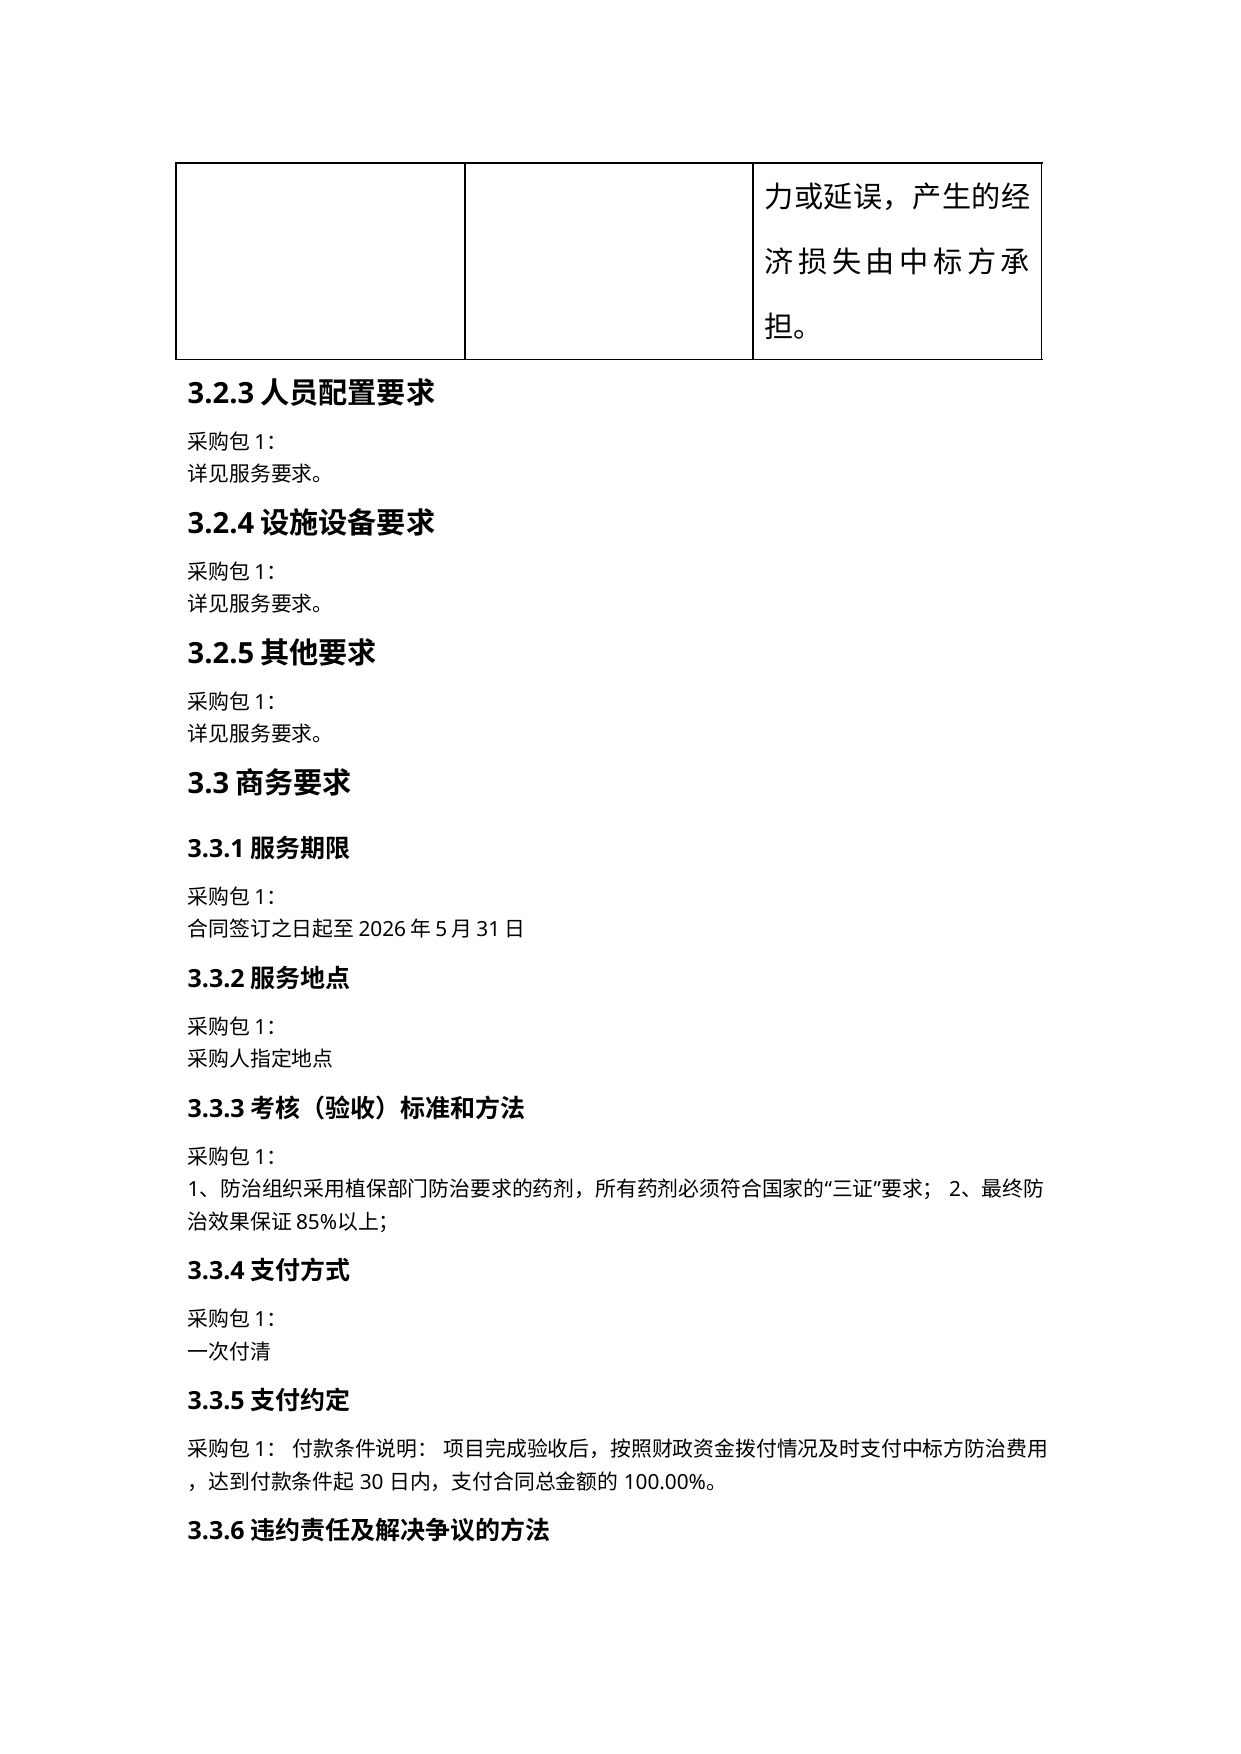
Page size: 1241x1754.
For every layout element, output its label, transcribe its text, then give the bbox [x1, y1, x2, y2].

text 3.3.6违约责任及解决争议的方法 [187, 1498, 1053, 1563]
text 详见服务要求。 [187, 458, 1053, 490]
table_cell [466, 164, 752, 358]
text 采购包1： [187, 1010, 1053, 1043]
text 3.3.2服务地点 [187, 945, 1053, 1010]
text 3.3.3考核（验收）标准和方法 [187, 1075, 1053, 1140]
text 采购包1： [187, 425, 1053, 458]
text 详见服务要求。 [187, 718, 1053, 750]
text 3.3.4支付方式 [187, 1238, 1053, 1303]
text 3.3.1服务期限 [187, 815, 1053, 880]
text 3.3商务要求 [187, 750, 1053, 815]
text 3.3.5支付约定 [187, 1368, 1053, 1433]
table_cell 1 [177, 164, 464, 358]
text 3.2.3人员配置要求 [187, 360, 1053, 425]
text 采购包1： [187, 685, 1053, 718]
text 采购包1： [187, 1303, 1053, 1335]
text 详见服务要求。 [187, 588, 1053, 620]
text 采购包1： [187, 555, 1053, 588]
text 采购包1： [187, 1140, 1053, 1173]
text 3.2.4设施设备要求 [187, 490, 1053, 555]
text 1、防治组织采用植保部门防治要求的药剂，所有药剂必须符合国家的“三证”要求； 2、最终防治效果保证85%以上； [187, 1173, 1053, 1238]
text 合同签订之日起至2026年5月31日 [187, 913, 1053, 945]
text 采购包1： [187, 880, 1053, 913]
text 3.2.5其他要求 [187, 620, 1053, 685]
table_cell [754, 164, 1041, 358]
text 一次付清 [187, 1335, 1053, 1368]
text 采购包1： 付款条件说明： 项目完成验收后，按照财政资金拨付情况及时支付中标方防治费用 ，达到付款条件起 30 日内，支付合同总金额的 100.00%。 [187, 1433, 1053, 1498]
text 采购人指定地点 [187, 1043, 1053, 1075]
